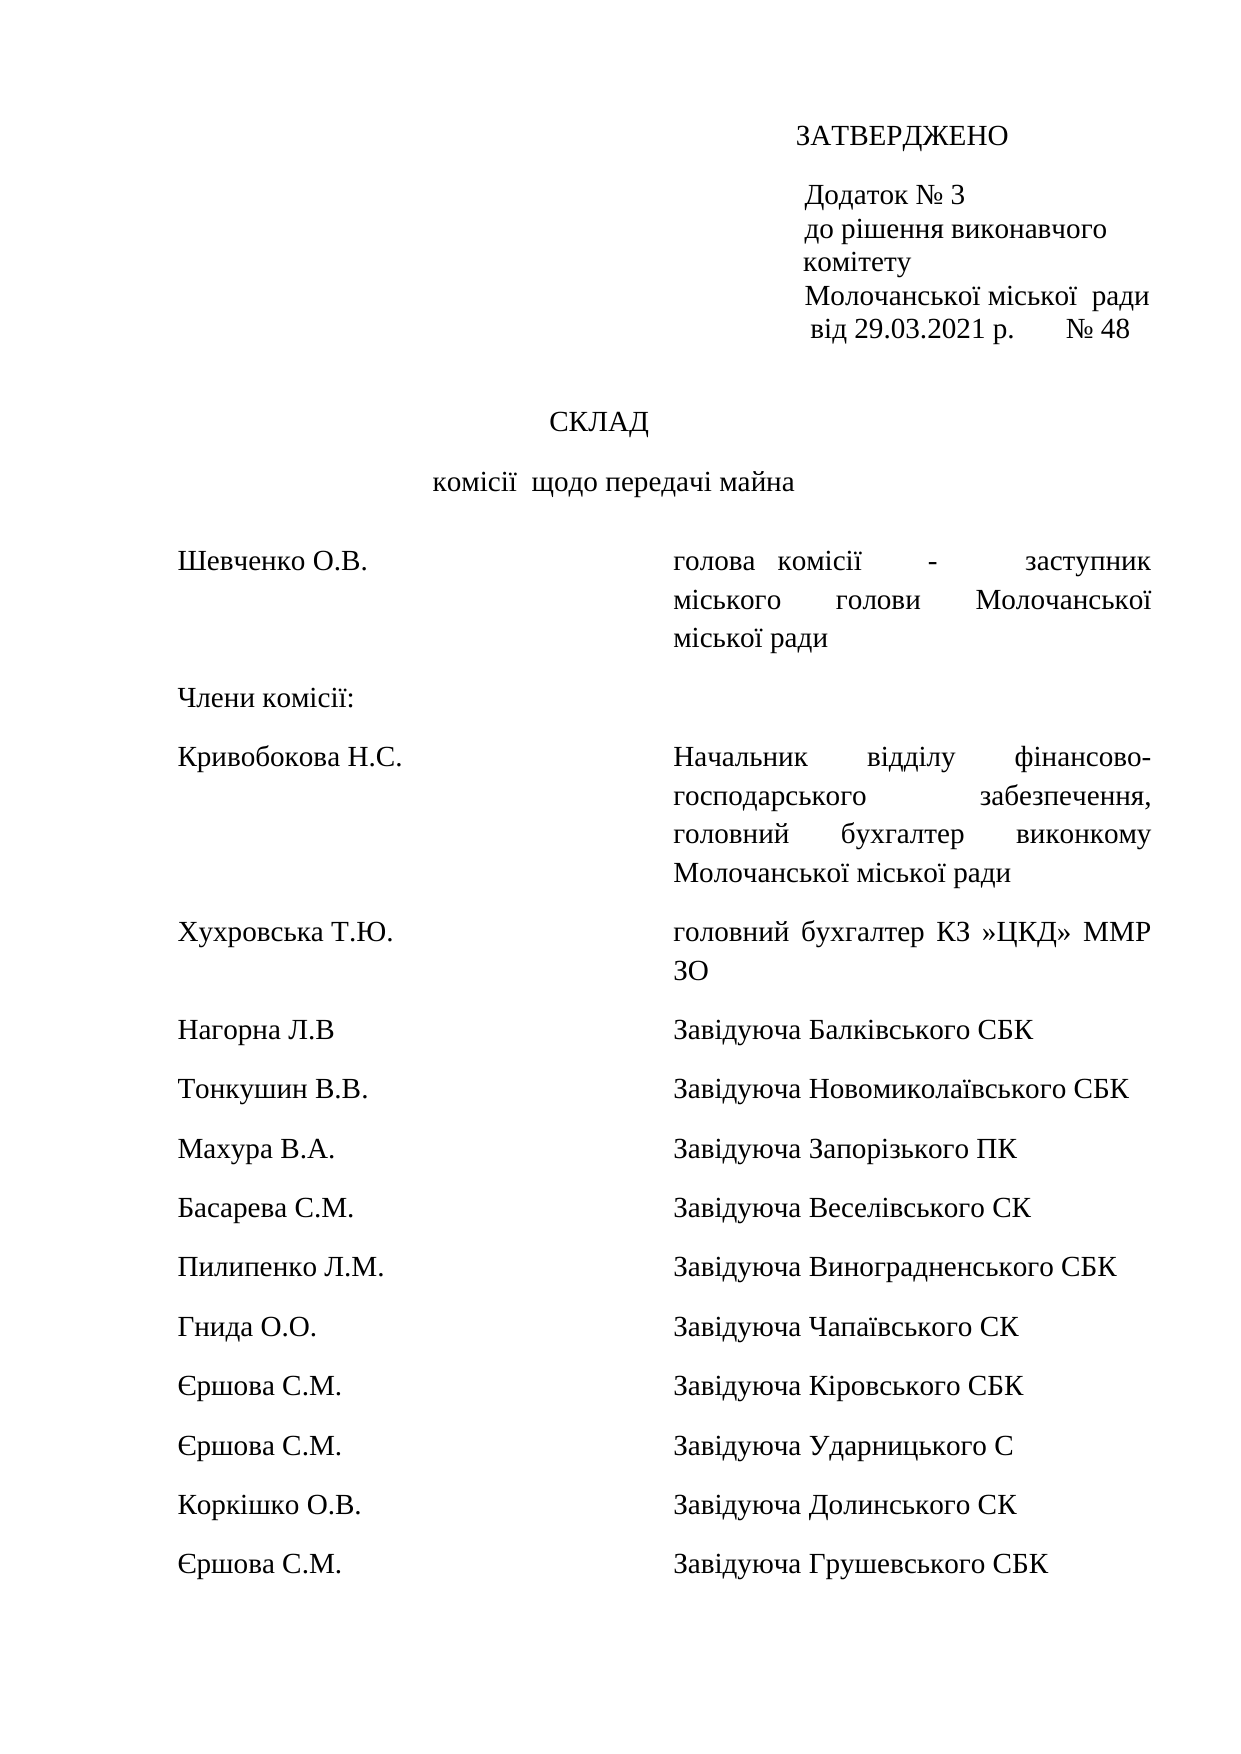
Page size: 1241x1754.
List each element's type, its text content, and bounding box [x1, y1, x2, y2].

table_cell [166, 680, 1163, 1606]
text Додаток № 3 [177, 177, 1152, 211]
text до рішення виконавчого [177, 211, 1152, 244]
text комісії щодо передачі майна [177, 464, 1152, 497]
text від 29.03.2021 р. № 48 [177, 312, 1152, 345]
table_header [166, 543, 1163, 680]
text СКЛАД [177, 404, 1152, 438]
text ЗАТВЕРДЖЕНО [693, 118, 1152, 152]
text комітету [177, 244, 1152, 278]
text Молочанської міської ради [177, 278, 1152, 312]
